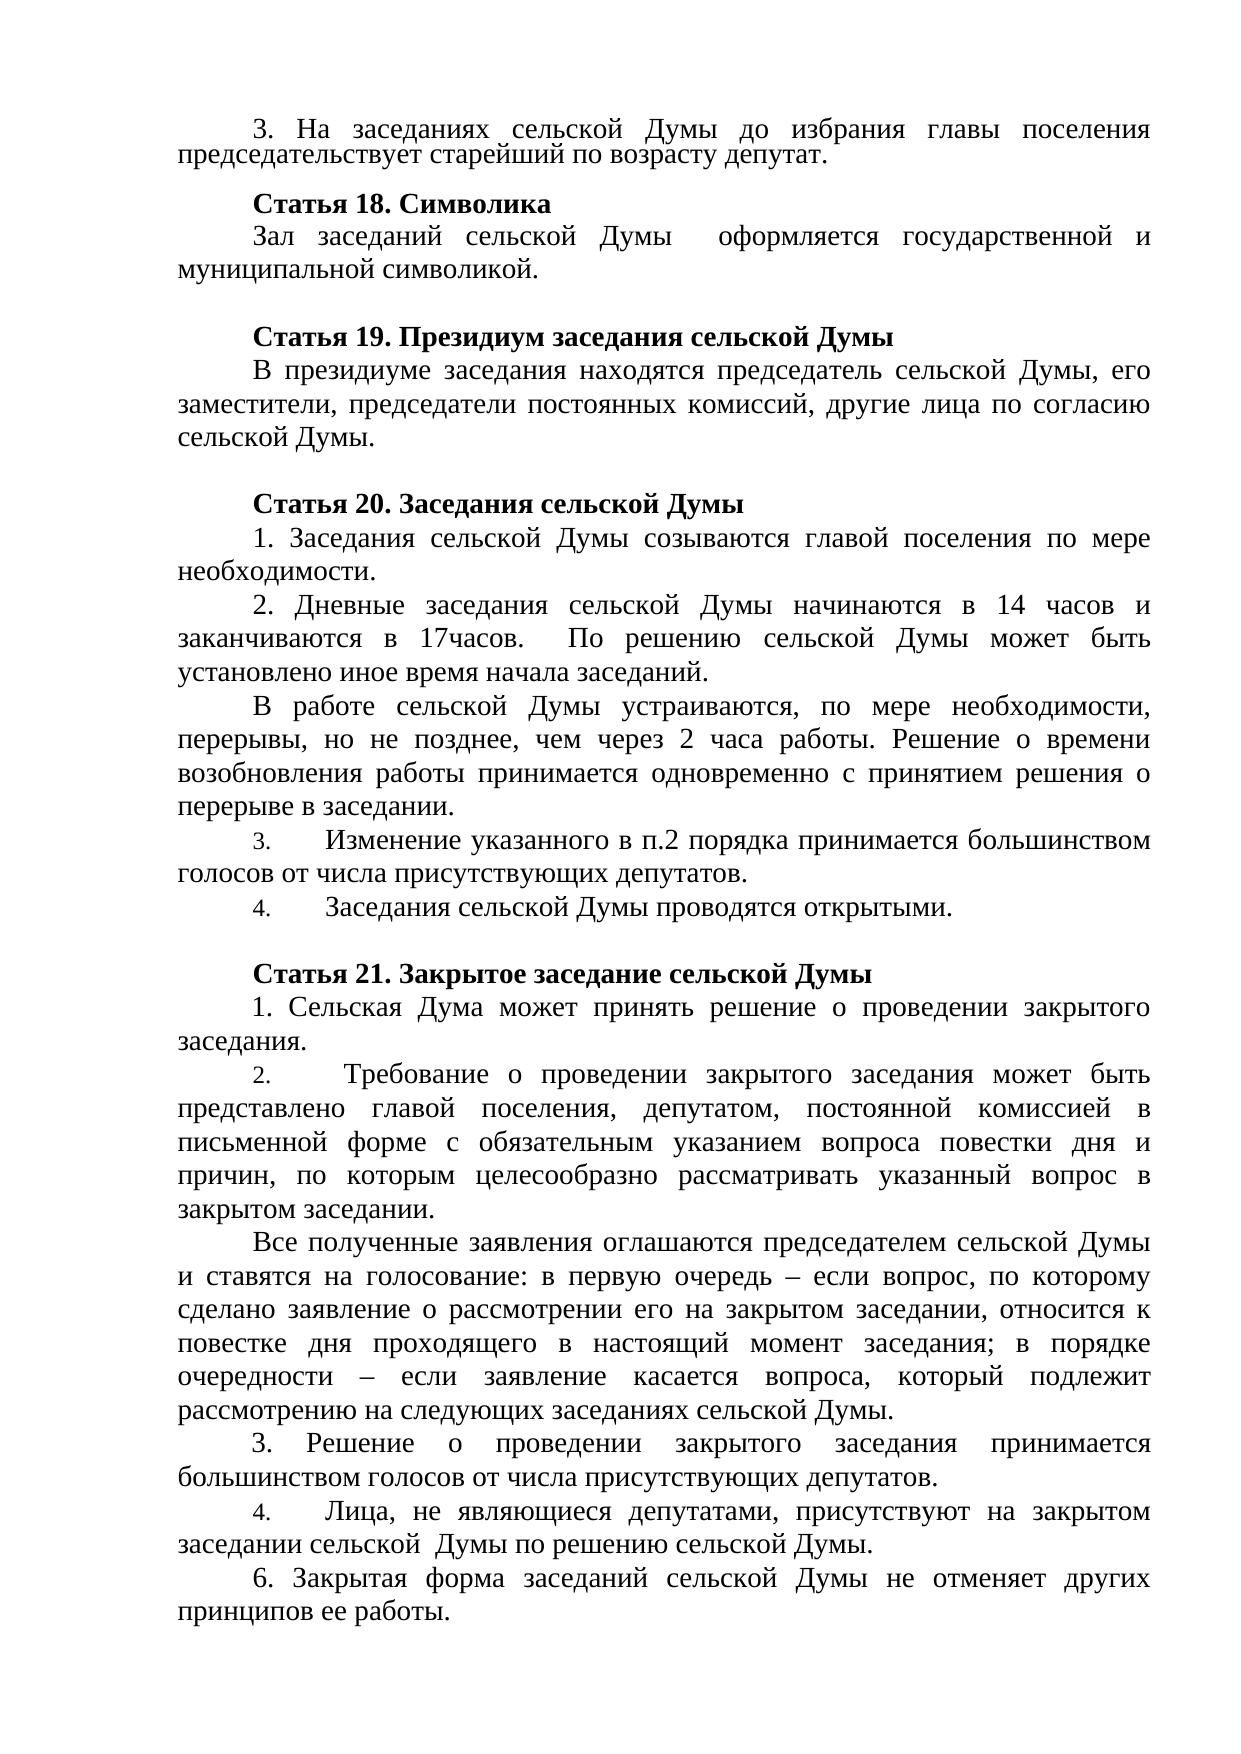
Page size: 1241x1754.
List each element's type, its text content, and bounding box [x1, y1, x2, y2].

text В президиуме заседания находятся председатель сельской Думы, его заместители, председатели постоянных комиссий, другие лица по согласию сельской Думы. [177, 352, 1152, 453]
list Лица, не являющиеся депутатами, присутствуют на закрытом заседании сельской Думы по решению сельской Думы. [177, 1493, 1152, 1560]
text 2. Дневные заседания сельской Думы начинаются в 14 часов и заканчиваются в 17часов. По решению сельской Думы может быть установлено иное время начала заседаний. [177, 587, 1152, 688]
text 3. На заседаниях сельской Думы до избрания главы поселения председательствует старейший по возрасту депутат. [177, 118, 1152, 168]
text Статья 19. Президиум заседания сельской Думы [177, 319, 1152, 352]
text Статья 18. Символика [177, 193, 1152, 218]
text 6. Закрытая форма заседаний сельской Думы не отменяет других принципов ее работы. [177, 1560, 1152, 1627]
list Заседания сельской Думы проводятся открытыми. [177, 889, 1152, 922]
list Требование о проведении закрытого заседания может быть представлено главой поселения, депутатом, постоянной комиссией в письменной форме с обязательным указанием вопроса повестки дня и причин, по которым целесообразно рассматривать указанный вопрос в закрытом заседании. [177, 1057, 1152, 1224]
text Зал заседаний сельской Думы оформляется государственной и муниципальной символикой. [177, 218, 1152, 285]
text Статья 20. Заседания сельской Думы [177, 486, 1152, 520]
text Все полученные заявления оглашаются председателем сельской Думы и ставятся на голосование: в первую очередь – если вопрос, по которому сделано заявление о рассмотрении его на закрытом заседании, относится к повестке дня проходящего в настоящий момент заседания; в порядке очередности – если заявление касается вопроса, который подлежит рассмотрению на следующих заседаниях сельской Думы. [177, 1224, 1152, 1426]
text В работе сельской Думы устраиваются, по мере необходимости, перерывы, но не позднее, чем через 2 часа работы. Решение о времени возобновления работы принимается одновременно с принятием решения о перерыве в заседании. [177, 688, 1152, 822]
text 3. Решение о проведении закрытого заседания принимается большинством голосов от числа присутствующих депутатов. [177, 1426, 1152, 1493]
text Статья 21. Закрытое заседание сельской Думы [177, 956, 1152, 989]
text 1. Заседания сельской Думы созываются главой поселения по мере необходимости. [177, 520, 1152, 587]
list Изменение указанного в п.2 порядка принимается большинством голосов от числа присутствующих депутатов. [177, 822, 1152, 889]
text 1. Сельская Дума может принять решение о проведении закрытого заседания. [177, 989, 1152, 1057]
